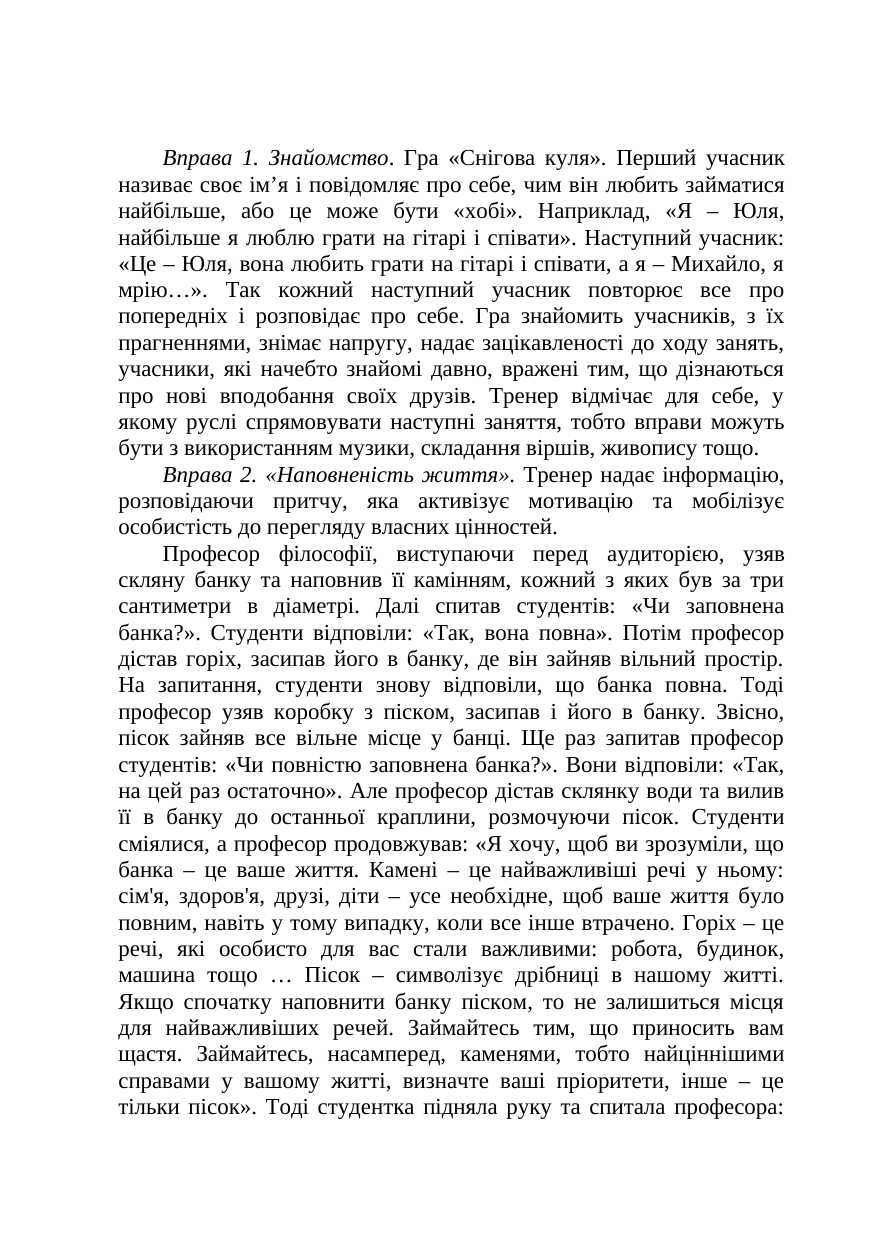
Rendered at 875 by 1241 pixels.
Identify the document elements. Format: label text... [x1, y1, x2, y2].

text Вправа 2. «Наповненість життя». Тренер надає інформацію, розповідаючи притчу, яка активізує мотивацію та мобілізує особистість до перегляду власних цінностей. [118, 461, 785, 540]
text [118, 540, 785, 1119]
text Вправа 1. Знайомство. Гра «Снігова куля». Перший учасник називає своє ім’я і повідомляє про себе, чим він любить займатися найбільше, або це може бути «хобі». Наприклад, «Я – Юля, найбільше я люблю грати на гітарі і співати». Наступний учасник: «Це – Юля, вона любить грати на гітарі і співати, а я – Михайло, я мрію…». Так кожний наступний учасник повторює все про попередніх і розповідає про себе. Гра знайомить учасників, з їх прагненнями, знімає напругу, надає зацікавленості до ходу занять, учасники, які начебто знайомі давно, вражені тим, що дізнаються про нові вподобання своїх друзів. Тренер відмічає для себе, у якому руслі спрямовувати наступні заняття, тобто вправи можуть бути з використанням музики, складання віршів, живопису тощо. [118, 144, 785, 461]
